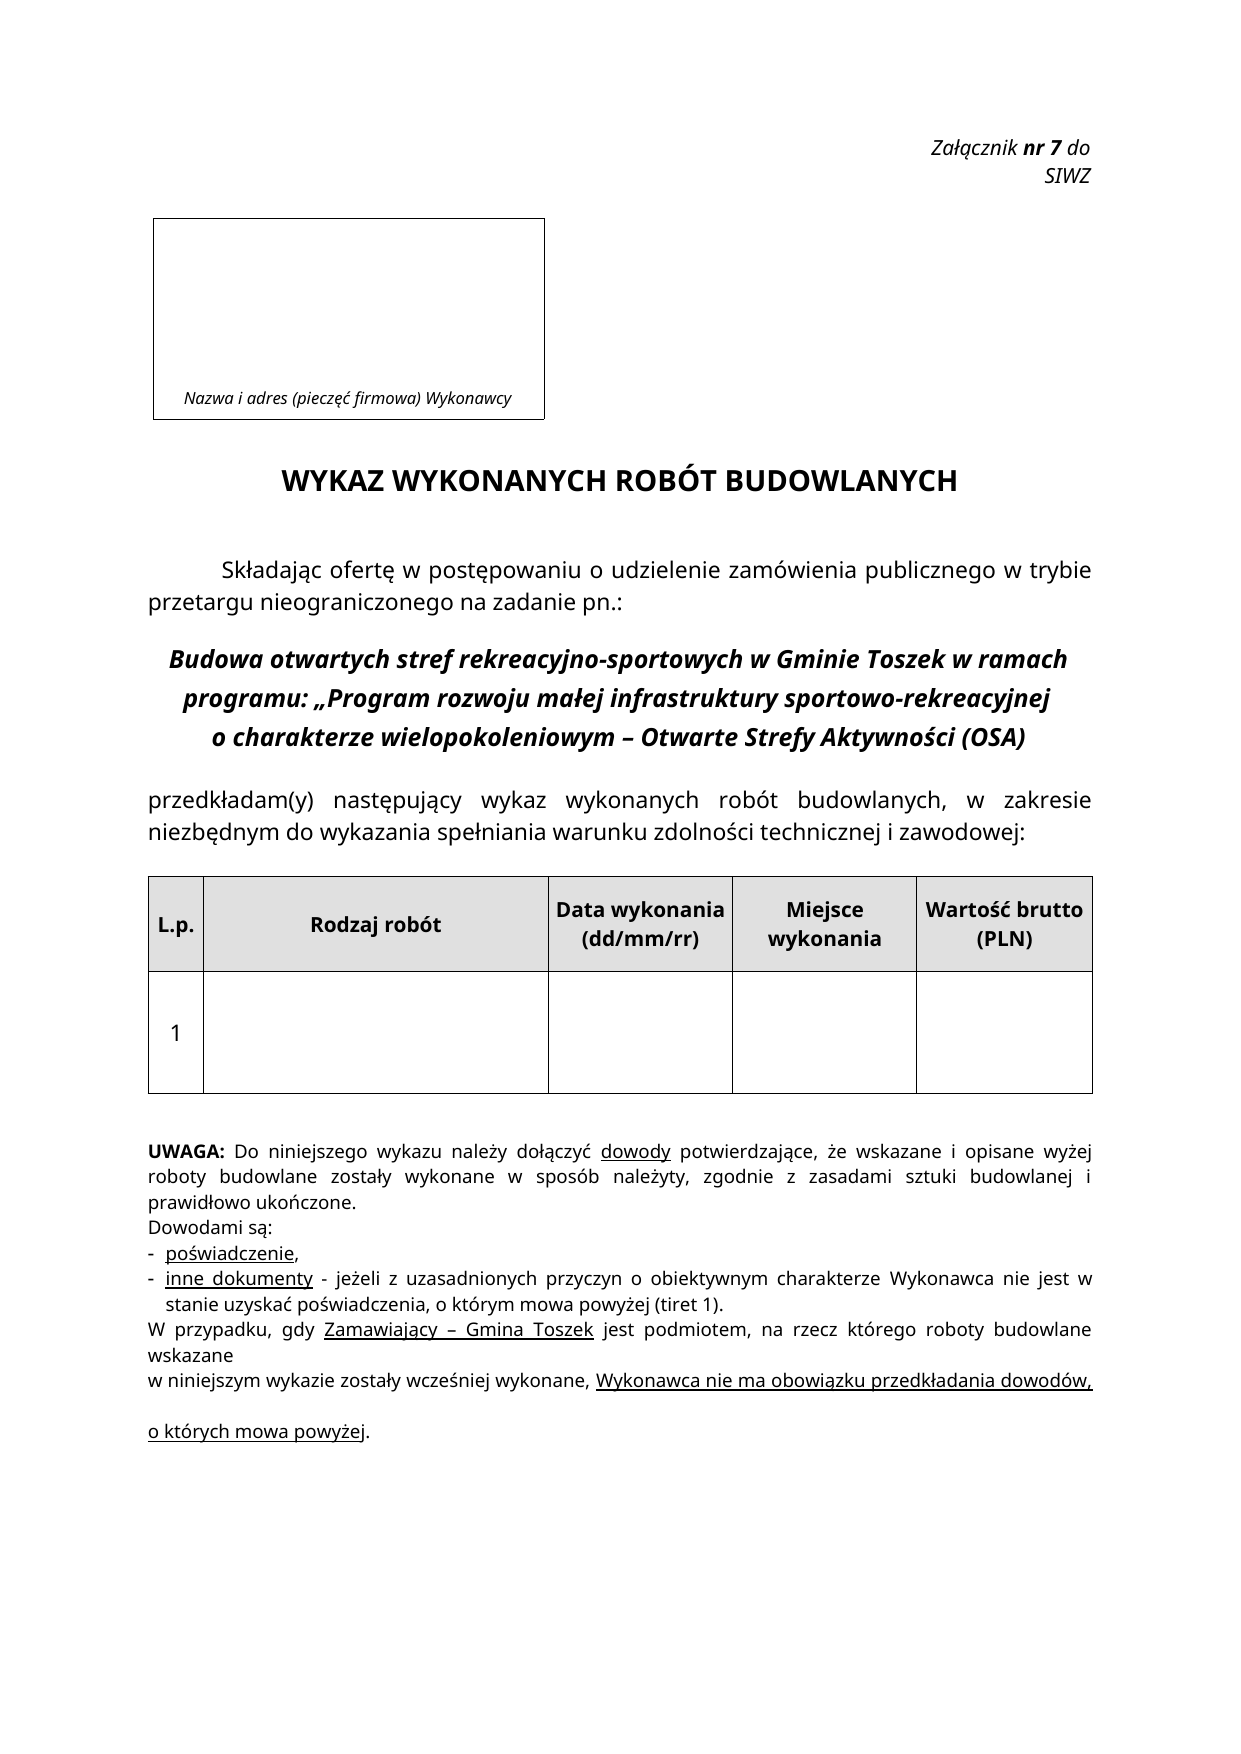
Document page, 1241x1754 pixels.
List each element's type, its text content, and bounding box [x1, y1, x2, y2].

text Załącznik nr 7 do SIWZ [517, 133, 1093, 190]
text Budowa otwartych stref rekreacyjno-sportowych w Gminie Toszek w ramach programu: „Program rozwoju małej infrastruktury sportowo-rekreacyjnej o charakterze wielopokoleniowym – Otwarte Strefy Aktywności (OSA) [148, 642, 1093, 754]
text W przypadku, gdy Zamawiający – Gmina Toszek jest podmiotem, na rzecz którego roboty budowlane wskazane w niniejszym wykazie zostały wcześniej wykonane, Wykonawca nie ma obowiązku przedkładania dowodów, o których mowa powyżej. [148, 1317, 1093, 1444]
list poświadczenie, [148, 1240, 1093, 1266]
table_header Nazwa i adres (pieczęć firmowa) Wykonawcy [154, 219, 544, 418]
text UWAGA: Do niniejszego wykazu należy dołączyć dowody potwierdzające, że wskazane i opisane wyżej roboty budowlane zostały wykonane w sposób należyty, zgodnie z zasadami sztuki budowlanej i prawidłowo ukończone. [148, 1138, 1093, 1214]
table_header Rodzaj robót [204, 877, 548, 971]
table_header Wartość brutto (PLN) [917, 877, 1092, 971]
list inne dokumenty - jeżeli z uzasadnionych przyczyn o obiektywnym charakterze Wykonawca nie jest w stanie uzyskać poświadczenia, o którym mowa powyżej (tiret 1). [148, 1266, 1093, 1317]
text WYKAZ WYKONANYCH ROBÓT BUDOWLANYCH [148, 460, 1093, 499]
table_cell [204, 972, 548, 1093]
table_cell [733, 972, 916, 1093]
text przedkładam(y) następujący wykaz wykonanych robót budowlanych, w zakresie niezbędnym do wykazania spełniania warunku zdolności technicznej i zawodowej: [148, 784, 1093, 847]
table_header Miejsce wykonania [733, 877, 916, 971]
text Składając ofertę w postępowaniu o udzielenie zamówienia publicznego w trybie przetargu nieograniczonego na zadanie pn.: [148, 554, 1093, 617]
text Dowodami są: [148, 1214, 1093, 1240]
table_header Data wykonania (dd/mm/rr) [549, 877, 732, 971]
table_cell 1 [149, 972, 203, 1093]
table_cell [549, 972, 732, 1093]
table_cell [917, 972, 1092, 1093]
table_header L.p. [149, 877, 203, 971]
